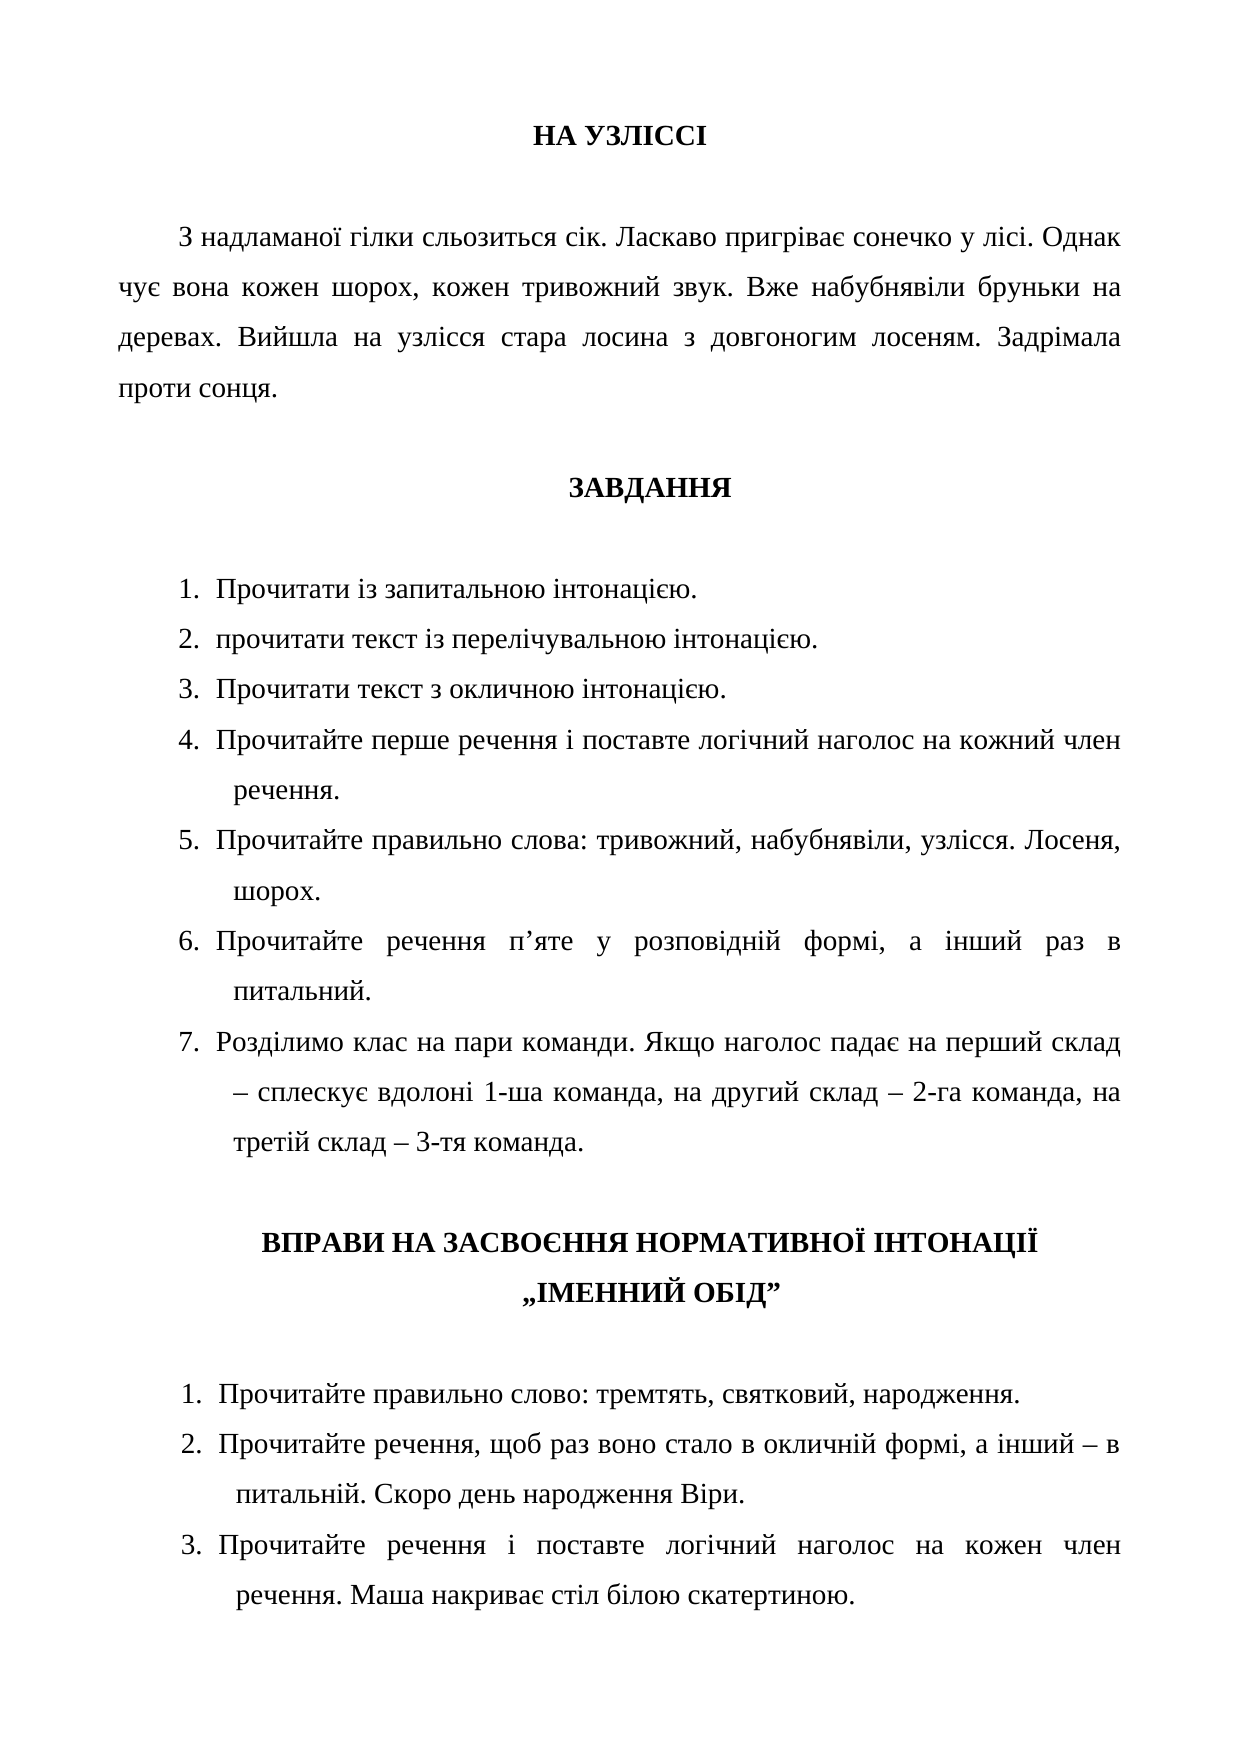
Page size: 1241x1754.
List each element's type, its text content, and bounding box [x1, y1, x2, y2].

list Прочитайте речення п’яте у розповідній формі, а інший раз в питальний. [178, 923, 1122, 1007]
text Завдання [118, 470, 1122, 504]
list Прочитайте речення і поставте логічний наголос на кожен член речення. Маша накриває стіл білою скатертиною. [181, 1527, 1122, 1611]
list Прочитайте правильно слова: тривожний, набубнявіли, узлісся. Лосеня, шорох. [178, 822, 1122, 906]
text З надламаної гілки сльозиться сік. Ласкаво пригріває сонечко у лісі. Однак чує вона кожен шорох, кожен тривожний звук. Вже набубнявіли бруньки на деревах. Вийшла на узлісся стара лосина з довгоногим лосеням. Задрімала проти сонця. [118, 219, 1122, 403]
text На узліссі [118, 118, 1122, 152]
list Прочитати текст з окличною інтонацією. [178, 672, 1122, 705]
list Прочитайте правильно слово: тремтять, святковий, народження. [181, 1376, 1122, 1409]
list Прочитати із запитальною інтонацією. [178, 571, 1122, 604]
text Вправи на засвоєння нормативної інтонації [178, 1225, 1122, 1258]
list Розділимо клас на пари команди. Якщо наголос падає на перший склад – сплескує вдолоні 1-ша команда, на другий склад – 2-га команда, на третій склад – 3-тя команда. [178, 1024, 1122, 1158]
list Прочитайте перше речення і поставте логічний наголос на кожний член речення. [178, 722, 1122, 806]
list Прочитайте речення, щоб раз воно стало в окличній формі, а інший – в питальній. Скоро день народження Віри. [181, 1426, 1122, 1510]
list прочитати текст із перелічувальною інтонацією. [178, 621, 1122, 655]
text „Іменний обід” [118, 1275, 1122, 1309]
